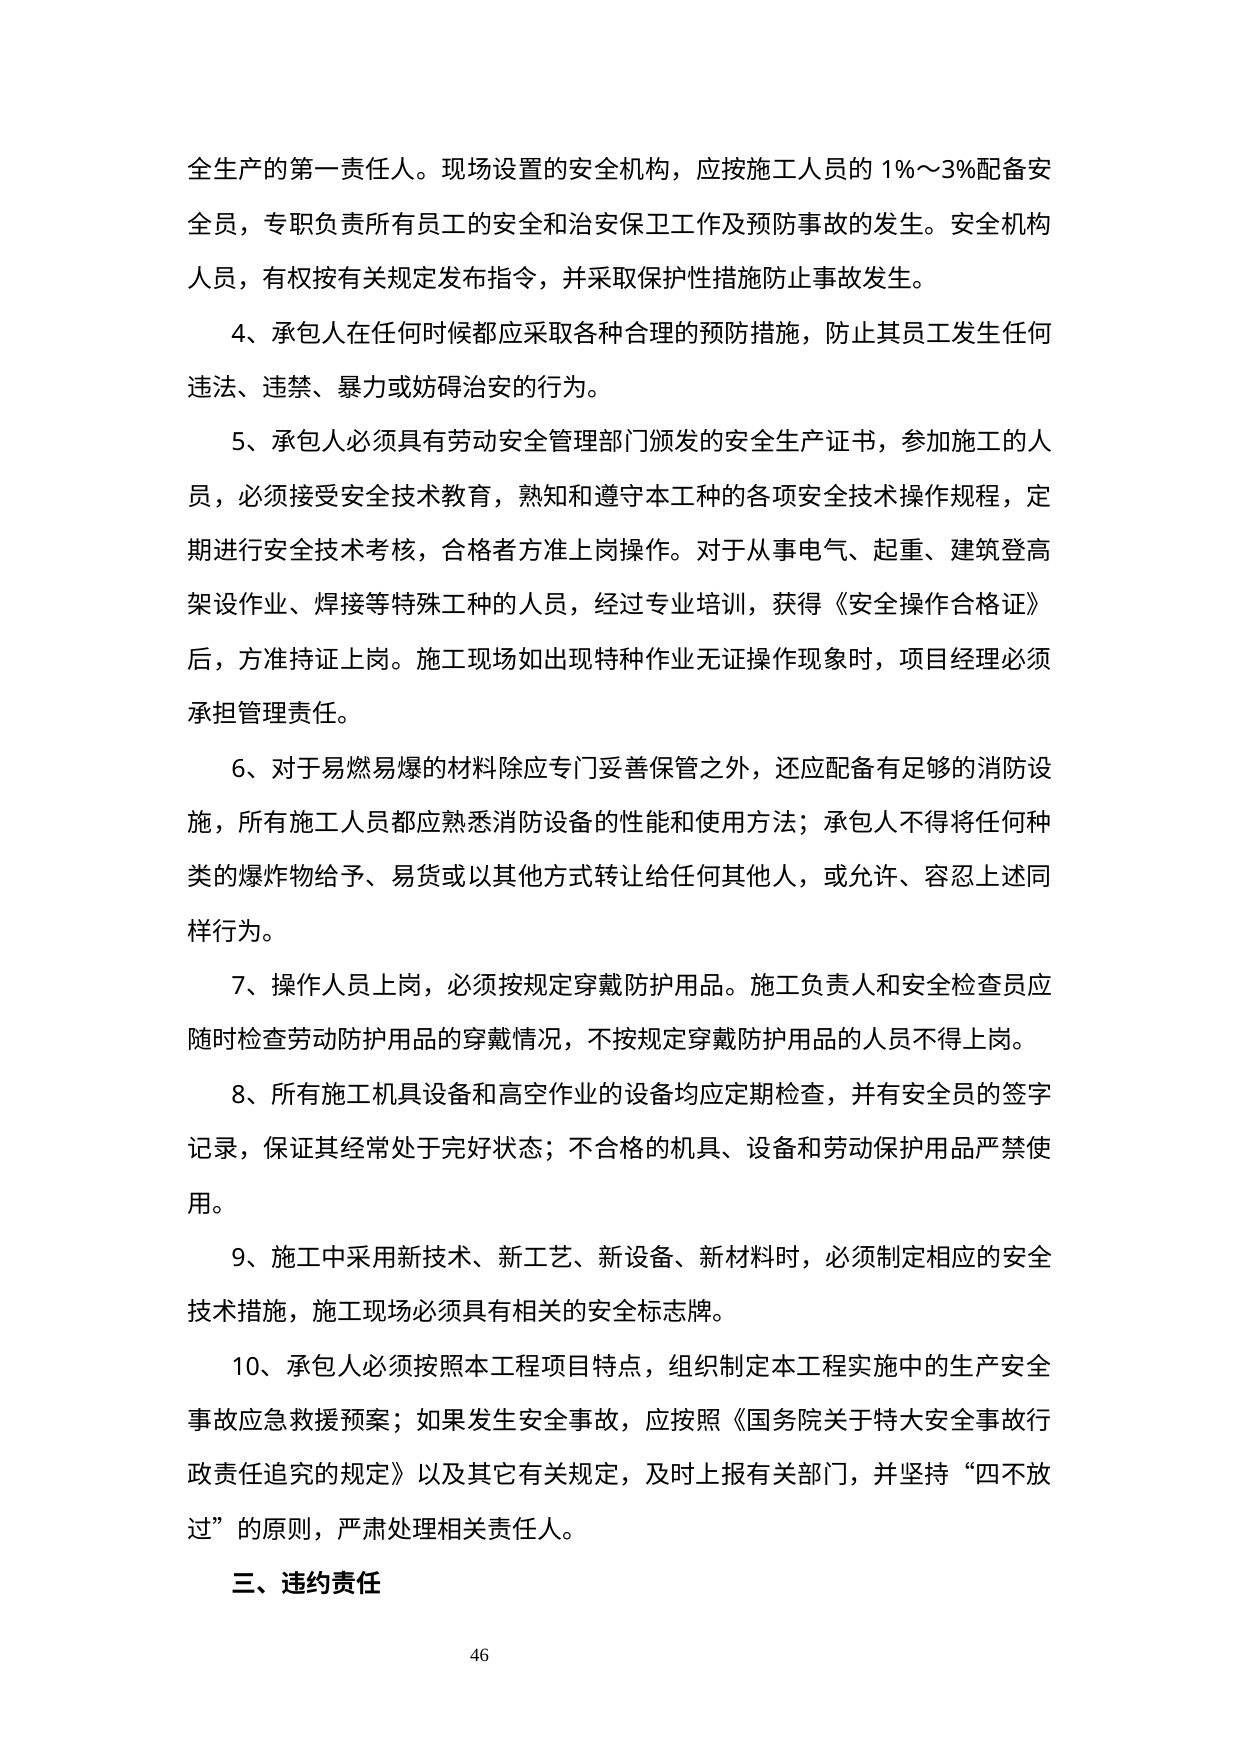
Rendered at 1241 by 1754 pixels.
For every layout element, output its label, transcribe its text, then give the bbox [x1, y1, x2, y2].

text 三、违约责任 [187, 1564, 1053, 1600]
text 8、所有施工机具设备和高空作业的设备均应定期检查，并有安全员的签字记录，保证其经常处于完好状态；不合格的机具、设备和劳动保护用品严禁使用。 [187, 1074, 1053, 1219]
text 4、承包人在任何时候都应采取各种合理的预防措施，防止其员工发生任何违法、违禁、暴力或妨碍治安的行为。 [187, 313, 1053, 404]
text 9、施工中采用新技术、新工艺、新设备、新材料时，必须制定相应的安全技术措施，施工现场必须具有相关的安全标志牌。 [187, 1237, 1053, 1328]
text 7、操作人员上岗，必须按规定穿戴防护用品。施工负责人和安全检查员应随时检查劳动防护用品的穿戴情况，不按规定穿戴防护用品的人员不得上岗。 [187, 966, 1053, 1056]
text 10、承包人必须按照本工程项目特点，组织制定本工程实施中的生产安全事故应急救援预案；如果发生安全事故，应按照《国务院关于特大安全事故行政责任追究的规定》以及其它有关规定，及时上报有关部门，并坚持“四不放过”的原则，严肃处理相关责任人。 [187, 1346, 1053, 1546]
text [187, 150, 1053, 295]
text 5、承包人必须具有劳动安全管理部门颁发的安全生产证书，参加施工的人员，必须接受安全技术教育，熟知和遵守本工种的各项安全技术操作规程，定期进行安全技术考核，合格者方准上岗操作。对于从事电气、起重、建筑登高架设作业、焊接等特殊工种的人员，经过专业培训，获得《安全操作合格证》后，方准持证上岗。施工现场如出现特种作业无证操作现象时，项目经理必须承担管理责任。 [187, 422, 1053, 730]
text 6、对于易燃易爆的材料除应专门妥善保管之外，还应配备有足够的消防设施，所有施工人员都应熟悉消防设备的性能和使用方法；承包人不得将任何种类的爆炸物给予、易货或以其他方式转让给任何其他人，或允许、容忍上述同样行为。 [187, 748, 1053, 947]
